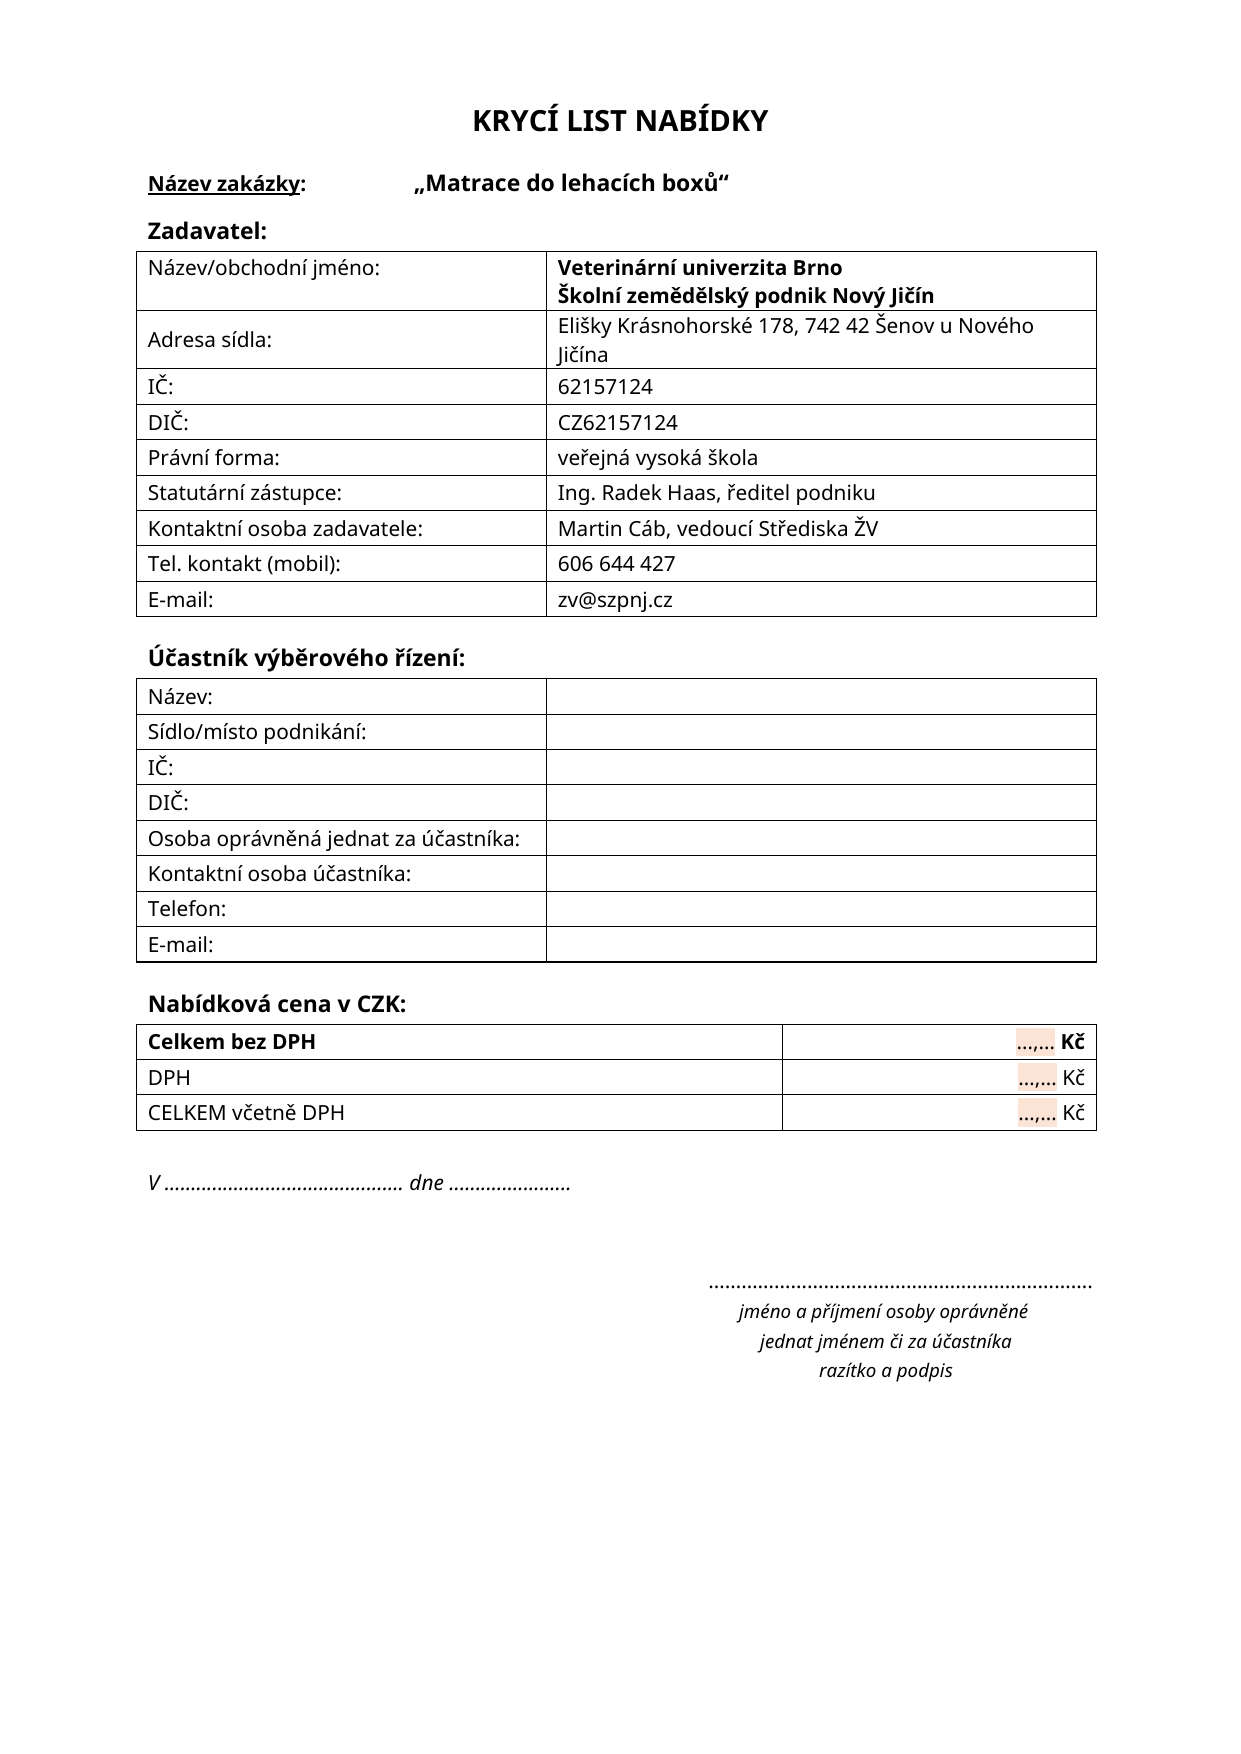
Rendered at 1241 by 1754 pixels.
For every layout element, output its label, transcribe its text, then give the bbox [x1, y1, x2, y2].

table_cell [547, 892, 1096, 926]
text V ............................................. dne ....................... [148, 1168, 1092, 1197]
table_cell Osoba oprávněná jednat za účastníka: [137, 821, 546, 855]
table_header Veterinární univerzita Brno Školní zemědělský podnik Nový Jičín [547, 252, 1096, 310]
table_cell Martin Cáb, vedoucí Střediska ŽV [547, 511, 1096, 545]
table_cell Tel. kontakt (mobil): [137, 546, 546, 581]
table_cell Kontaktní osoba zadavatele: [137, 511, 546, 545]
table_cell [547, 785, 1096, 820]
table_cell Kontaktní osoba účastníka: [137, 856, 546, 891]
table_header Celkem bez DPH [137, 1025, 651, 1059]
table_cell DPH [137, 1060, 651, 1094]
table_cell E-mail: [137, 927, 546, 961]
text Účastník výběrového řízení: [148, 642, 1092, 673]
table_header …,… Kč [783, 1025, 1096, 1059]
text razítko a podpis [679, 1357, 1092, 1383]
table_cell Telefon: [137, 892, 546, 926]
table_cell [547, 715, 1096, 749]
table_header Název/obchodní jméno: [137, 252, 546, 310]
text ……………………………………………………………. [148, 1266, 1092, 1294]
text Zadavatel: [148, 215, 1092, 247]
table_cell 606 644 427 [547, 546, 1096, 581]
table_cell CZ62157124 [547, 405, 1096, 439]
table_cell …,… Kč [783, 1095, 1096, 1130]
table_cell 62157124 [547, 369, 1096, 404]
table_cell Statutární zástupce: [137, 476, 546, 510]
table_cell Adresa sídla: [137, 311, 546, 368]
table_cell Sídlo/místo podnikání: [137, 715, 546, 749]
text jméno a příjmení osoby oprávněné jednat jménem či za účastníka [679, 1299, 1092, 1353]
table_cell IČ: [137, 369, 546, 404]
table_header [547, 679, 1096, 713]
table_cell [547, 821, 1096, 855]
table_header [651, 1025, 782, 1059]
table_cell [547, 927, 1096, 961]
table_cell [651, 1095, 782, 1130]
table_cell veřejná vysoká škola [547, 440, 1096, 474]
table_cell E-mail: [137, 582, 546, 616]
table_cell …,… Kč [783, 1060, 1096, 1094]
table_cell Ing. Radek Haas, ředitel podniku [547, 476, 1096, 510]
table_header Název: [137, 679, 546, 713]
table_cell [547, 856, 1096, 891]
table_cell [547, 750, 1096, 784]
table_cell DIČ: [137, 785, 546, 820]
text Nabídková cena v CZK: [148, 987, 1092, 1019]
text Název zakázky: „Matrace do lehacích boxů“ [148, 167, 1092, 198]
table_cell Právní forma: [137, 440, 546, 474]
table_cell DIČ: [137, 405, 546, 439]
text KRYCÍ LIST NABÍDKY [148, 100, 1092, 140]
table_cell [651, 1060, 782, 1094]
table_cell zv@szpnj.cz [547, 582, 1096, 616]
table_cell IČ: [137, 750, 546, 784]
table_cell Elišky Krásnohorské 178, 742 42 Šenov u Nového Jičína [547, 311, 1096, 368]
table_cell CELKEM včetně DPH [137, 1095, 651, 1130]
